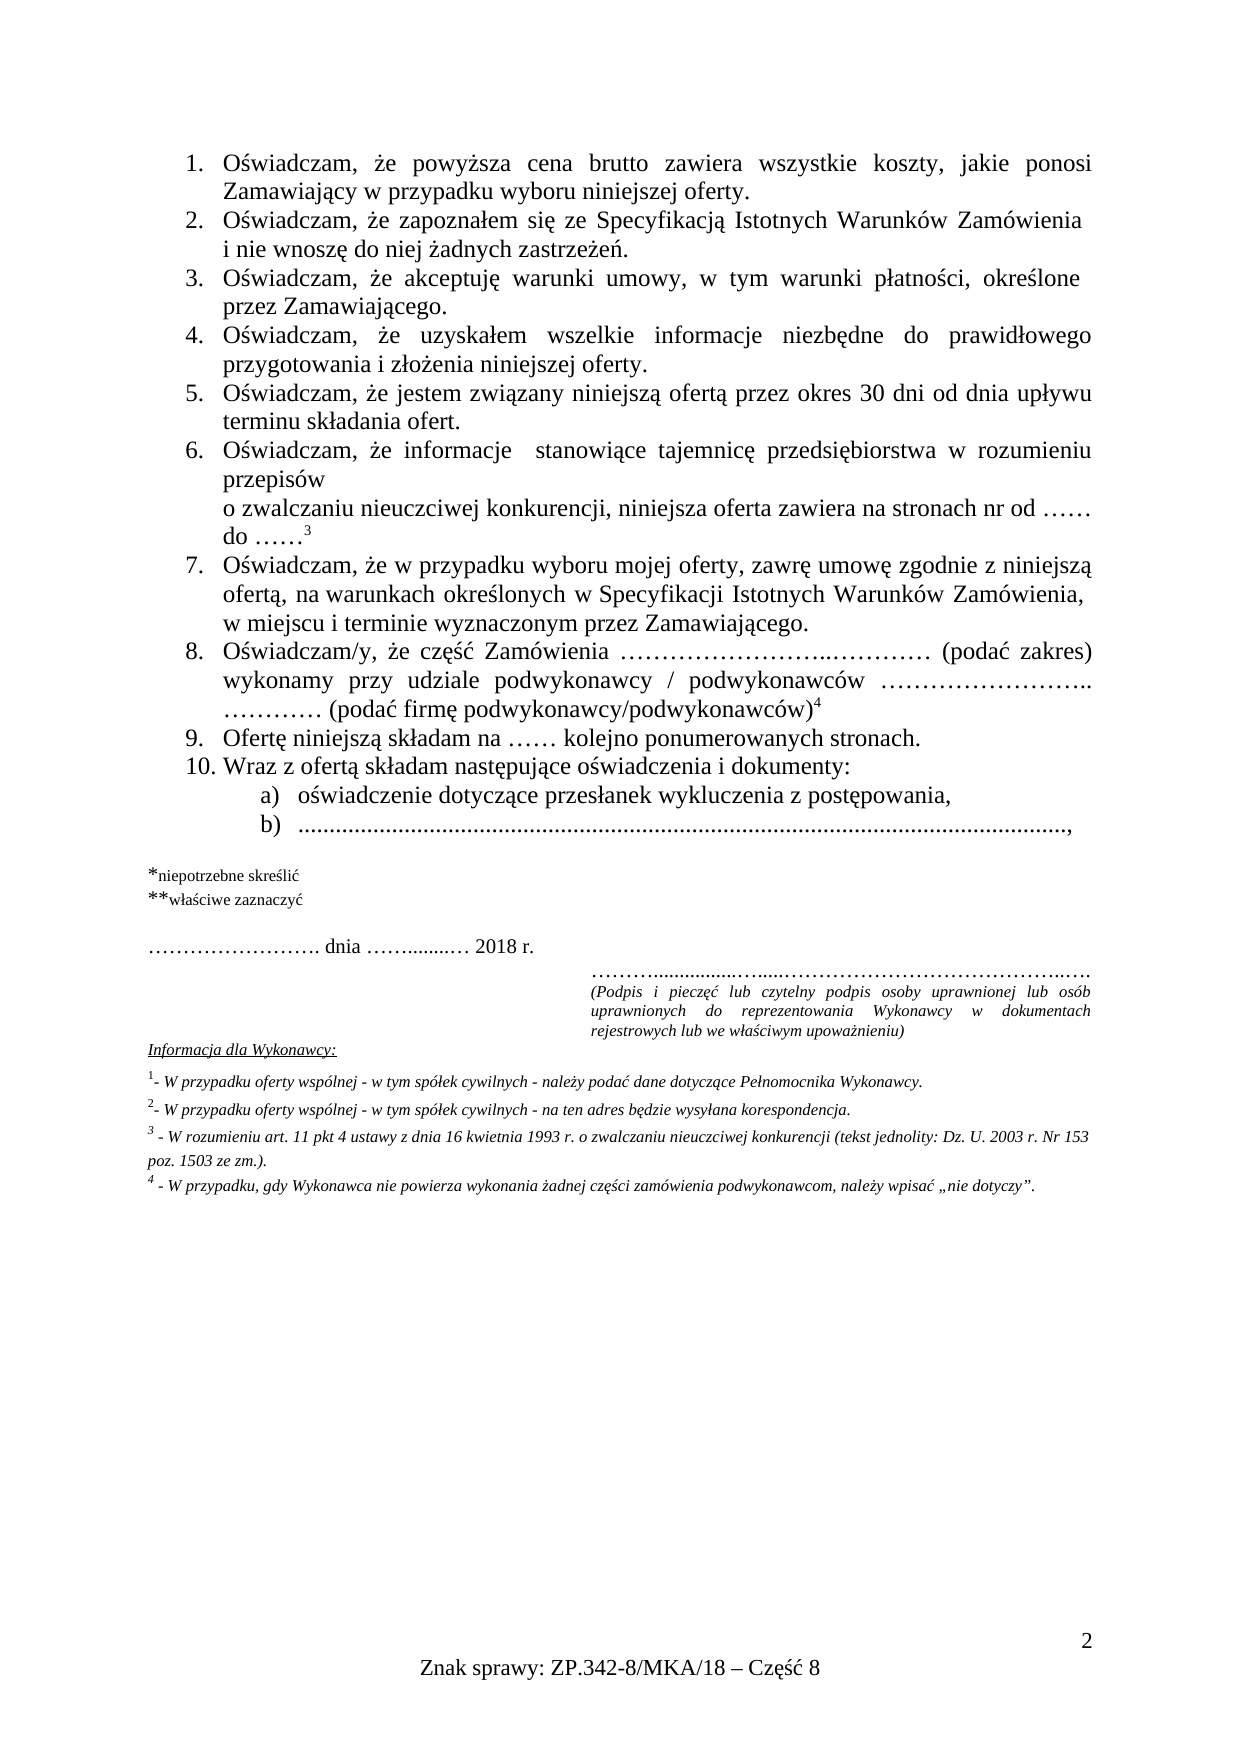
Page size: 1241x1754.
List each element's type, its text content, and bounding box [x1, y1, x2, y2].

list Oświadczam, że akceptuję warunki umowy, w tym warunki płatności, określone przez Zamawiającego. [185, 263, 1093, 320]
list Oświadczam/y, że część Zamówienia ……………………..………… (podać zakres) wykonamy przy udziale podwykonawcy / podwykonawców ……………………..………… (podać firmę podwykonawcy/podwykonawców)4 [185, 636, 1093, 723]
text 3 - W rozumieniu art. 11 pkt 4 ustawy z dnia 16 kwietnia 1993 r. o zwalczaniu nieuczciwej konkurencji (tekst jednolity: Dz. U. 2003 r. Nr 153 poz. 1503 ze zm.). [148, 1123, 1093, 1169]
list Ofertę niniejszą składam na …… kolejno ponumerowanych stronach. [185, 723, 1093, 751]
list Oświadczam, że informacje stanowiące tajemnicę przedsiębiorstwa w rozumieniu przepisów o zwalczaniu nieuczciwej konkurencji, niniejsza oferta zawiera na stronach nr od …… do ……3 [185, 435, 1093, 550]
text (Podpis i pieczęć lub czytelny podpis osoby uprawnionej lub osób uprawnionych do reprezentowania Wykonawcy w dokumentach rejestrowych lub we właściwym upoważnieniu) [591, 982, 1093, 1039]
list ..........................................................................................................................., [260, 809, 1093, 838]
text Informacja dla Wykonawcy: [148, 1039, 1093, 1059]
list Oświadczam, że jestem związany niniejszą ofertą przez okres 30 dni od dnia upływu terminu składania ofert. [185, 378, 1093, 435]
list oświadczenie dotyczące przesłanek wykluczenia z postępowania, [260, 780, 1093, 809]
list Oświadczam, że zapoznałem się ze Specyfikacją Istotnych Warunków Zamówienia i nie wnoszę do niej żadnych zastrzeżeń. [185, 205, 1093, 263]
list Oświadczam, że powyższa cena brutto zawiera wszystkie koszty, jakie ponosi Zamawiający w przypadku wyboru niniejszej oferty. [185, 148, 1093, 205]
text 4 - W przypadku, gdy Wykonawca nie powierza wykonania żadnej części zamówienia podwykonawcom, należy wpisać „nie dotyczy”. [148, 1172, 1093, 1196]
list Wraz z ofertą składam następujące oświadczenia i dokumenty: [185, 751, 1093, 780]
text **właściwe zaznaczyć [148, 886, 1093, 910]
text 2- W przypadku oferty wspólnej - w tym spółek cywilnych - na ten adres będzie wysyłana korespondencja. [148, 1096, 1093, 1120]
list Oświadczam, że w przypadku wyboru mojej oferty, zawrę umowę zgodnie z niniejszą ofertą, na warunkach określonych w Specyfikacji Istotnych Warunków Zamówienia, w miejscu i terminie wyznaczonym przez Zamawiającego. [185, 550, 1093, 636]
text *niepotrzebne skreślić [148, 862, 1093, 886]
text ………................….....…………………………………..…. [591, 958, 1093, 982]
text 1- W przypadku oferty wspólnej - w tym spółek cywilnych - należy podać dane dotyczące Pełnomocnika Wykonawcy. [148, 1068, 1093, 1092]
text ……………………. dnia ……........… 2018 r. [148, 934, 1093, 958]
list Oświadczam, że uzyskałem wszelkie informacje niezbędne do prawidłowego przygotowania i złożenia niniejszej oferty. [185, 320, 1093, 378]
